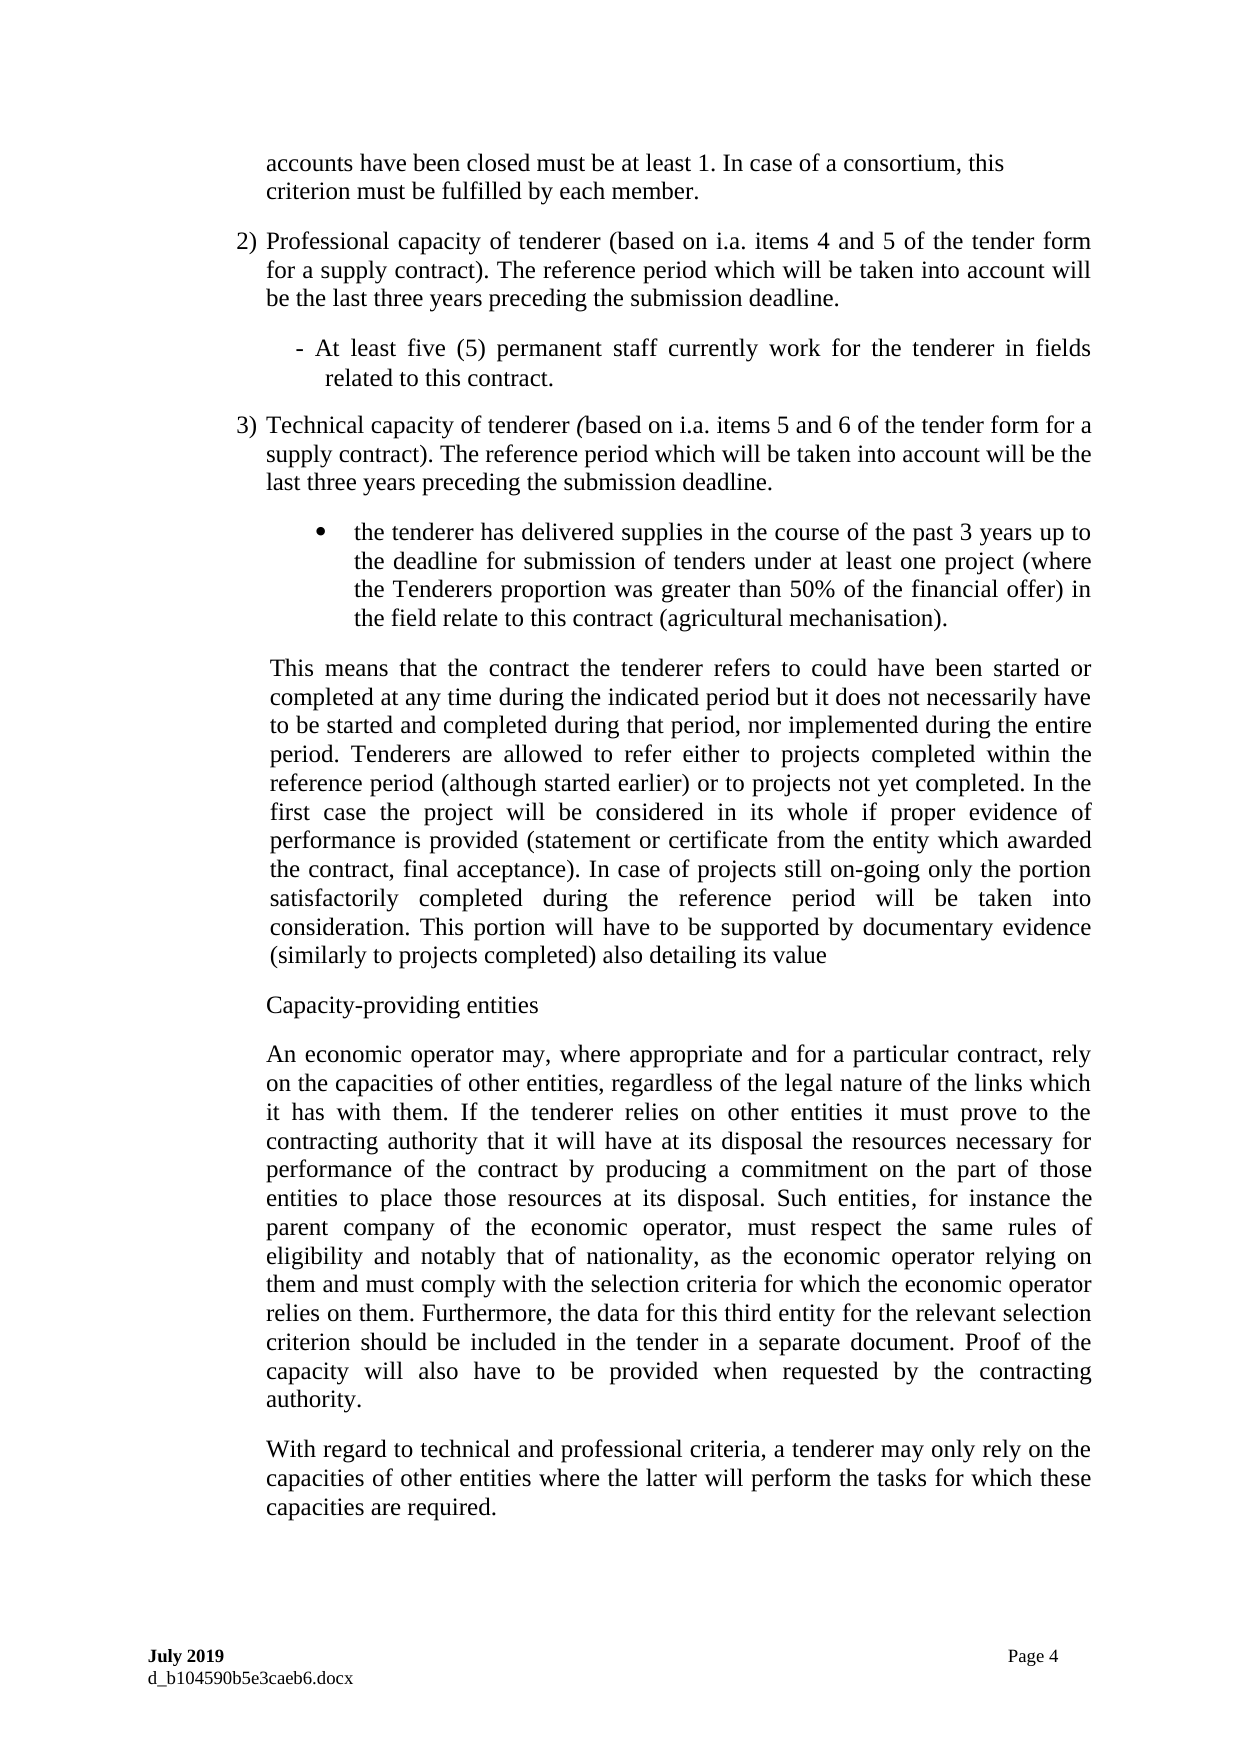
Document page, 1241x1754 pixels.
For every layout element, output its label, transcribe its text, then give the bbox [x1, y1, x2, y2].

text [266, 148, 1093, 205]
text 2) Professional capacity of tenderer (based on i.a. items 4 and 5 of the tender form for a supply contract). The reference period which will be taken into account will be the last three years preceding the submission deadline. [236, 226, 1092, 312]
text Capacity-providing entities [266, 990, 1092, 1019]
text This means that the contract the tenderer refers to could have been started or completed at any time during the indicated period but it does not necessarily have to be started and completed during that period, nor implemented during the entire period. Tenderers are allowed to refer either to projects completed within the reference period (although started earlier) or to projects not yet completed. In the first case the project will be considered in its whole if proper evidence of performance is provided (statement or certificate from the entity which awarded the contract, final acceptance). In case of projects still on-going only the portion satisfactorily completed during the reference period will be taken into consideration. This portion will have to be supported by documentary evidence (similarly to projects completed) also detailing its value [269, 653, 1092, 969]
text - At least five (5) permanent staff currently work for the tenderer in fields related to this contract. [295, 333, 1093, 392]
list the tenderer has delivered supplies in the course of the past 3 years up to the deadline for submission of tenders under at least one project (where the Tenderers proportion was greater than 50% of the financial offer) in the field relate to this contract (agricultural mechanisation). [316, 517, 1092, 632]
text An economic operator may, where appropriate and for a particular contract, rely on the capacities of other entities, regardless of the legal nature of the links which it has with them. If the tenderer relies on other entities it must prove to the contracting authority that it will have at its disposal the resources necessary for performance of the contract by producing a commitment on the part of those entities to place those resources at its disposal. Such entities, for instance the parent company of the economic operator, must respect the same rules of eligibility and notably that of nationality, as the economic operator relying on them and must comply with the selection criteria for which the economic operator relies on them. Furthermore, the data for this third entity for the relevant selection criterion should be included in the tender in a separate document. Proof of the capacity will also have to be provided when requested by the contracting authority. [266, 1039, 1092, 1413]
text With regard to technical and professional criteria, a tenderer may only rely on the capacities of other entities where the latter will perform the tasks for which these capacities are required. [266, 1434, 1092, 1520]
text 3) Technical capacity of tenderer (based on i.a. items 5 and 6 of the tender form for a supply contract). The reference period which will be taken into account will be the last three years preceding the submission deadline. [236, 410, 1092, 496]
